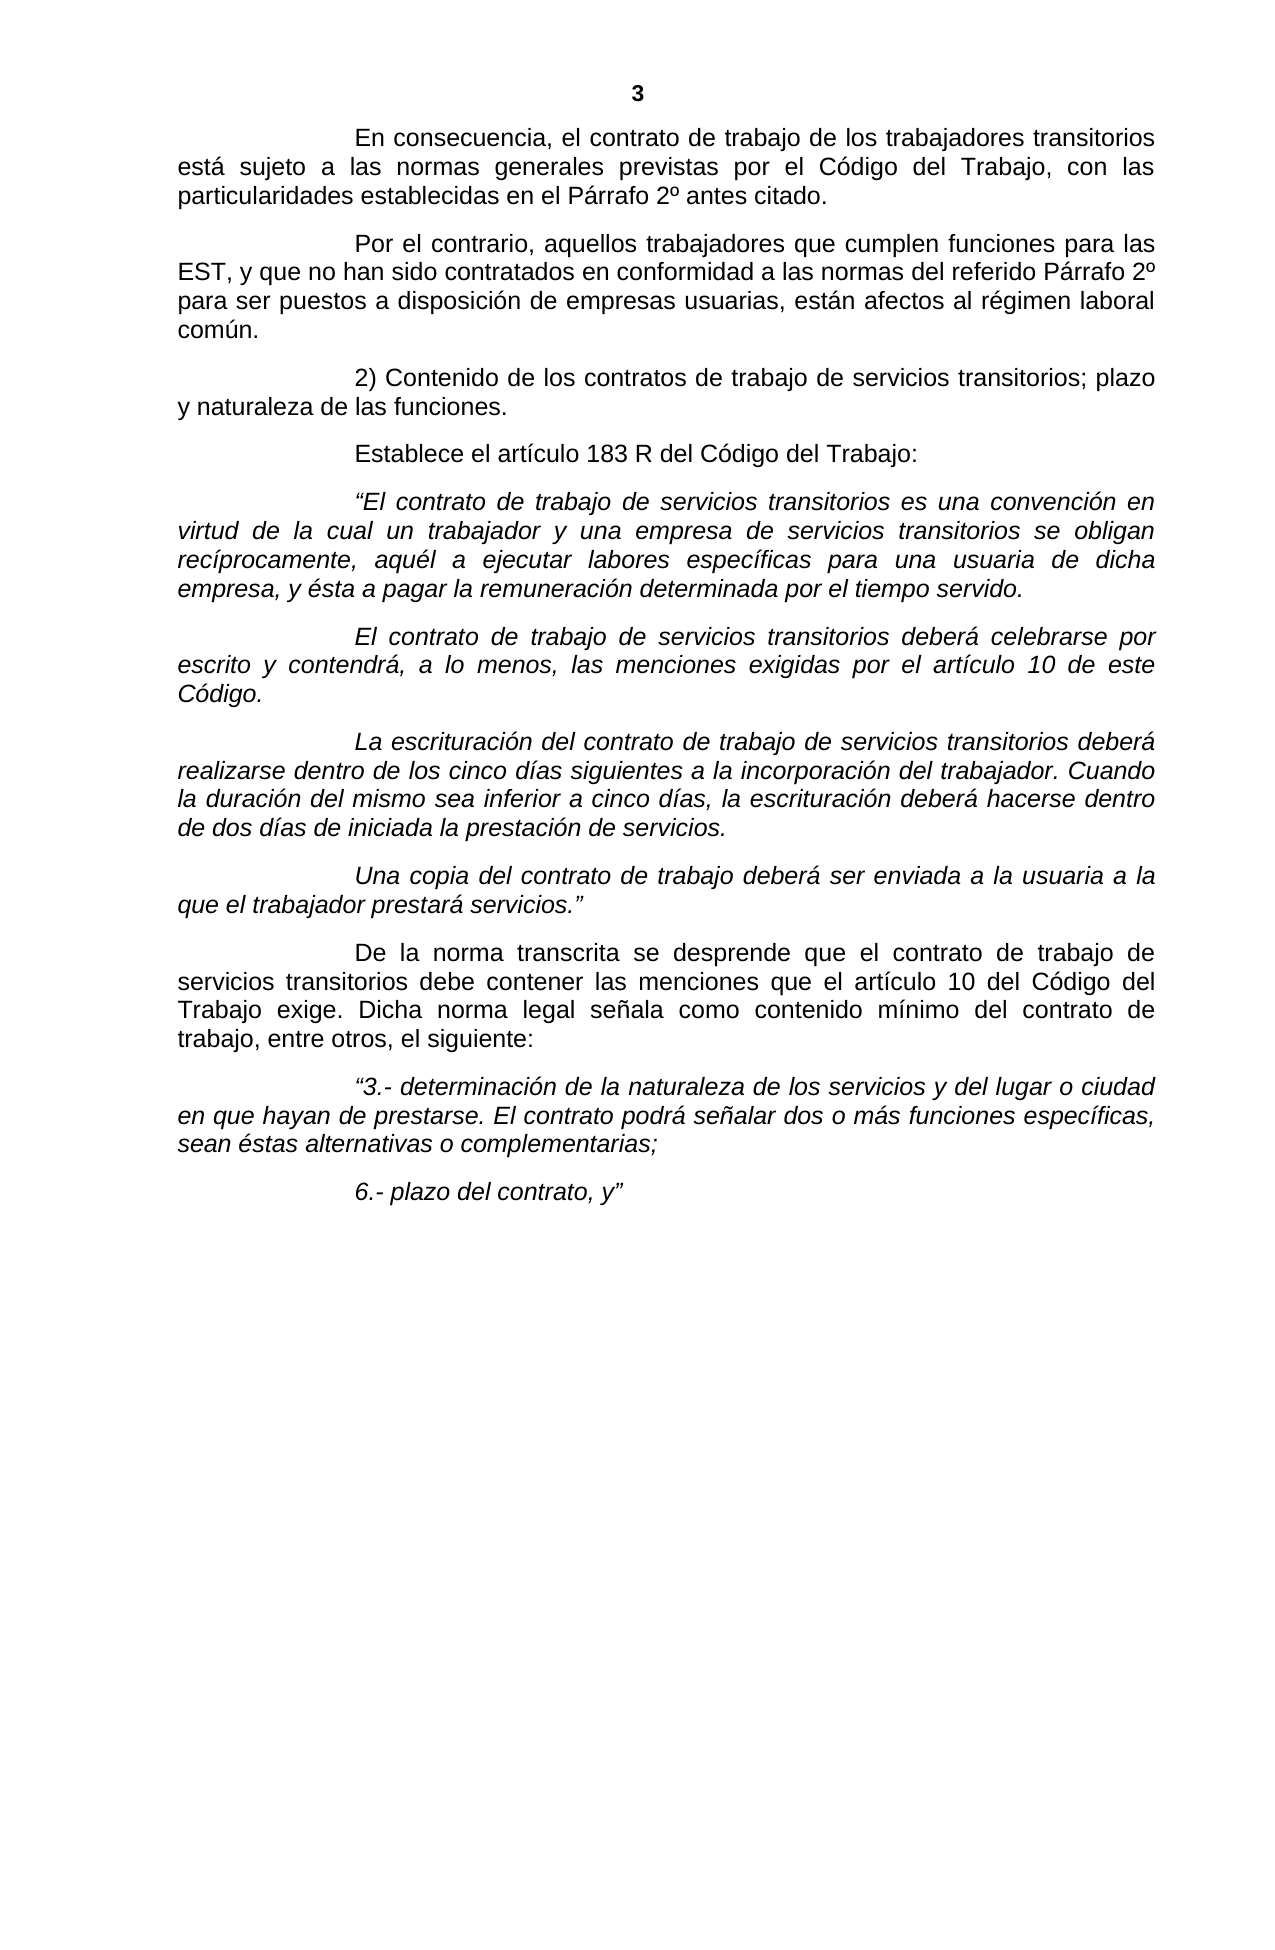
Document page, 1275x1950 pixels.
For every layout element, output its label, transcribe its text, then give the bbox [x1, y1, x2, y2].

subtitle Una copia del contrato de trabajo deberá ser enviada a la usuaria a la que el trabajador prestará servicios.” [177, 861, 1157, 918]
subtitle Establece el artículo 183 R del Código del Trabajo: [177, 439, 1157, 468]
subtitle La escrituración del contrato de trabajo de servicios transitorios deberá realizarse dentro de los cinco días siguientes a la incorporación del trabajador. Cuando la duración del mismo sea inferior a cinco días, la escrituración deberá hacerse dentro de dos días de iniciada la prestación de servicios. [177, 727, 1157, 842]
subtitle 6.- plazo del contrato, y” [177, 1177, 1157, 1206]
subtitle 2) Contenido de los contratos de trabajo de servicios transitorios; plazo y naturaleza de las funciones. [177, 363, 1157, 420]
subtitle En consecuencia, el contrato de trabajo de los trabajadores transitorios está sujeto a las normas generales previstas por el Código del Trabajo, con las particularidades establecidas en el Párrafo 2º antes citado. [177, 123, 1157, 209]
subtitle Por el contrario, aquellos trabajadores que cumplen funciones para las EST, y que no han sido contratados en conformidad a las normas del referido Párrafo 2º para ser puestos a disposición de empresas usuarias, están afectos al régimen laboral común. [177, 228, 1157, 343]
subtitle “El contrato de trabajo de servicios transitorios es una convención en virtud de la cual un trabajador y una empresa de servicios transitorios se obligan recíprocamente, aquél a ejecutar labores específicas para una usuaria de dicha empresa, y ésta a pagar la remuneración determinada por el tiempo servido. [177, 487, 1157, 602]
subtitle De la norma transcrita se desprende que el contrato de trabajo de servicios transitorios debe contener las menciones que el artículo 10 del Código del Trabajo exige. Dicha norma legal señala como contenido mínimo del contrato de trabajo, entre otros, el siguiente: [177, 938, 1157, 1053]
subtitle “3.- determinación de la naturaleza de los servicios y del lugar o ciudad en que hayan de prestarse. El contrato podrá señalar dos o más funciones específicas, sean éstas alternativas o complementarias; [177, 1072, 1157, 1158]
subtitle El contrato de trabajo de servicios transitorios deberá celebrarse por escrito y contendrá, a lo menos, las menciones exigidas por el artículo 10 de este Código. [177, 621, 1157, 708]
